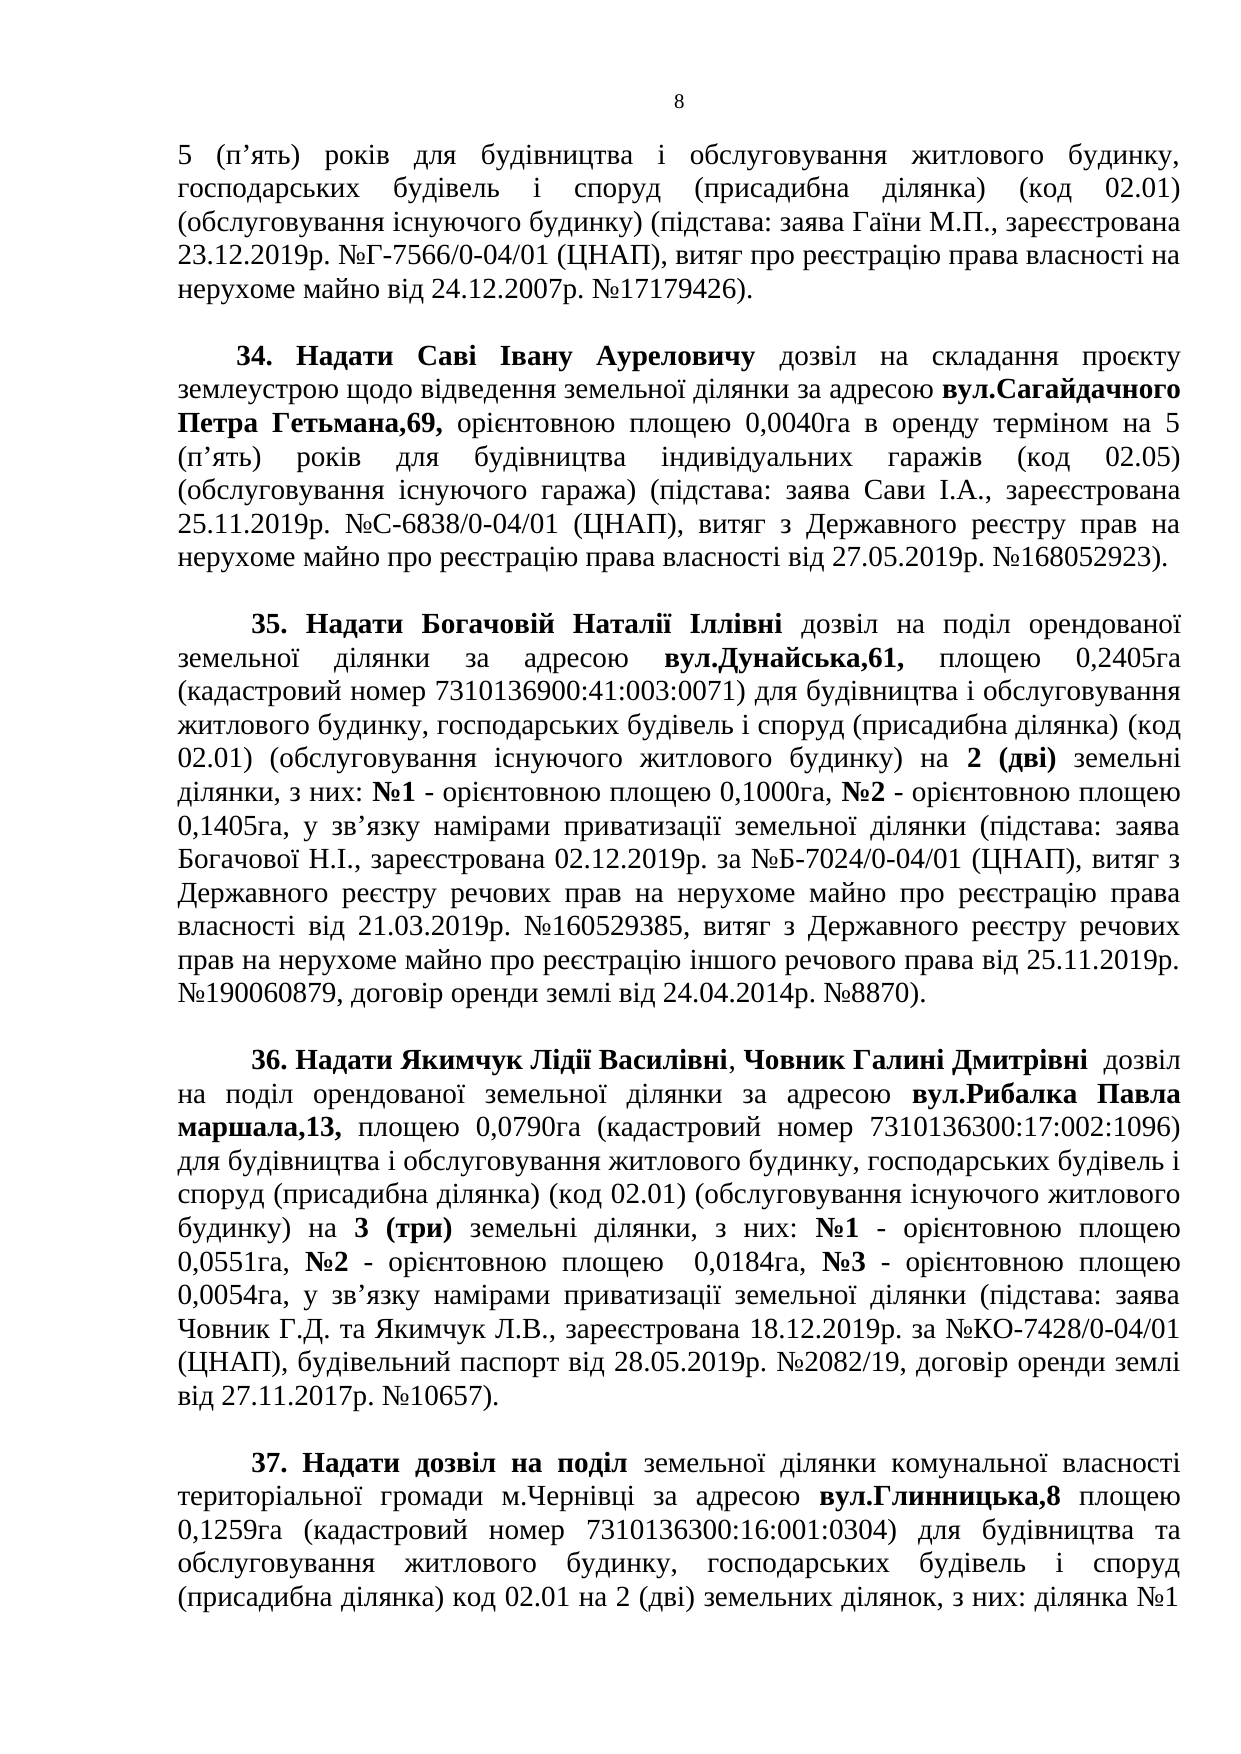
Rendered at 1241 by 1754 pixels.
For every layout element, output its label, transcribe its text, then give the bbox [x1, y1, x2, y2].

text 36. Надати Якимчук Лідії Василівні, Човник Галині Дмитрівні дозвіл на поділ орендованої земельної ділянки за адресою вул.Рибалка Павла маршала,13, площею 0,0790га (кадастровий номер 7310136300:17:002:1096) для будівництва і обслуговування житлового будинку, господарських будівель і споруд (присадибна ділянка) (код 02.01) (обслуговування існуючого житлового будинку) на 3 (три) земельні ділянки, з них: №1 - орієнтовною площею 0,0551га, №2 - орієнтовною площею 0,0184га, №3 - орієнтовною площею 0,0054га, у зв’язку намірами приватизації земельної ділянки (підстава: заява Човник Г.Д. та Якимчук Л.В., зареєстрована 18.12.2019р. за №КО-7428/0-04/01 (ЦНАП), будівельний паспорт від 28.05.2019р. №2082/19, договір оренди землі від 27.11.2017р. №10657). [177, 1042, 1181, 1177]
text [177, 1445, 1181, 1613]
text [177, 137, 1181, 304]
text 34. Надати Саві Івану Ауреловичу дозвіл на складання проєкту землеустрою щодо відведення земельної ділянки за адресою вул.Сагайдачного Петра Гетьмана,69, орієнтовною площею 0,0040га в оренду терміном на 5 (п’ять) років для будівництва індивідуальних гаражів (код 02.05) (обслуговування існуючого гаража) (підстава: заява Сави І.А., зареєстрована 25.11.2019р. №С-6838/0-04/01 (ЦНАП), витяг з Державного реєстру прав на нерухоме майно про реєстрацію права власності від 27.05.2019р. №168052923). [177, 338, 1181, 573]
text 36. Надати Якимчук Лідії Василівні, Човник Галині Дмитрівні дозвіл на поділ орендованої земельної ділянки за адресою вул.Рибалка Павла маршала,13, площею 0,0790га (кадастровий номер 7310136300:17:002:1096) для будівництва і обслуговування житлового будинку, господарських будівель і споруд (присадибна ділянка) (код 02.01) (обслуговування існуючого житлового будинку) на 3 (три) земельні ділянки, з них: №1 - орієнтовною площею 0,0551га, №2 - орієнтовною площею 0,0184га, №3 - орієнтовною площею 0,0054га, у зв’язку намірами приватизації земельної ділянки (підстава: заява Човник Г.Д. та Якимчук Л.В., зареєстрована 18.12.2019р. за №КО-7428/0-04/01 (ЦНАП), будівельний паспорт від 28.05.2019р. №2082/19, договір оренди землі від 27.11.2017р. №10657). [177, 1177, 1181, 1411]
text 35. Надати Богачовій Наталії Іллівні дозвіл на поділ орендованої земельної ділянки за адресою вул.Дунайська,61, площею 0,2405га (кадастровий номер 7310136900:41:003:0071) для будівництва і обслуговування житлового будинку, господарських будівель і споруд (присадибна ділянка) (код 02.01) (обслуговування існуючого житлового будинку) на 2 (дві) земельні ділянки, з них: №1 - орієнтовною площею 0,1000га, №2 - орієнтовною площею 0,1405га, у зв’язку намірами приватизації земельної ділянки (підстава: заява Богачової Н.І., зареєстрована 02.12.2019р. за №Б-7024/0-04/01 (ЦНАП), витяг з Державного реєстру речових прав на нерухоме майно про реєстрацію права власності від 21.03.2019р. №160529385, витяг з Державного реєстру речових прав на нерухоме майно про реєстрацію іншого речового права від 25.11.2019р. №190060879, договір оренди землі від 24.04.2014р. №8870). [177, 707, 1181, 1009]
text 35. Надати Богачовій Наталії Іллівні дозвіл на поділ орендованої земельної ділянки за адресою вул.Дунайська,61, площею 0,2405га (кадастровий номер 7310136900:41:003:0071) для будівництва і обслуговування житлового будинку, господарських будівель і споруд (присадибна ділянка) (код 02.01) (обслуговування існуючого житлового будинку) на 2 (дві) земельні ділянки, з них: №1 - орієнтовною площею 0,1000га, №2 - орієнтовною площею 0,1405га, у зв’язку намірами приватизації земельної ділянки (підстава: заява Богачової Н.І., зареєстрована 02.12.2019р. за №Б-7024/0-04/01 (ЦНАП), витяг з Державного реєстру речових прав на нерухоме майно про реєстрацію права власності від 21.03.2019р. №160529385, витяг з Державного реєстру речових прав на нерухоме майно про реєстрацію іншого речового права від 25.11.2019р. №190060879, договір оренди землі від 24.04.2014р. №8870). [177, 606, 1181, 707]
